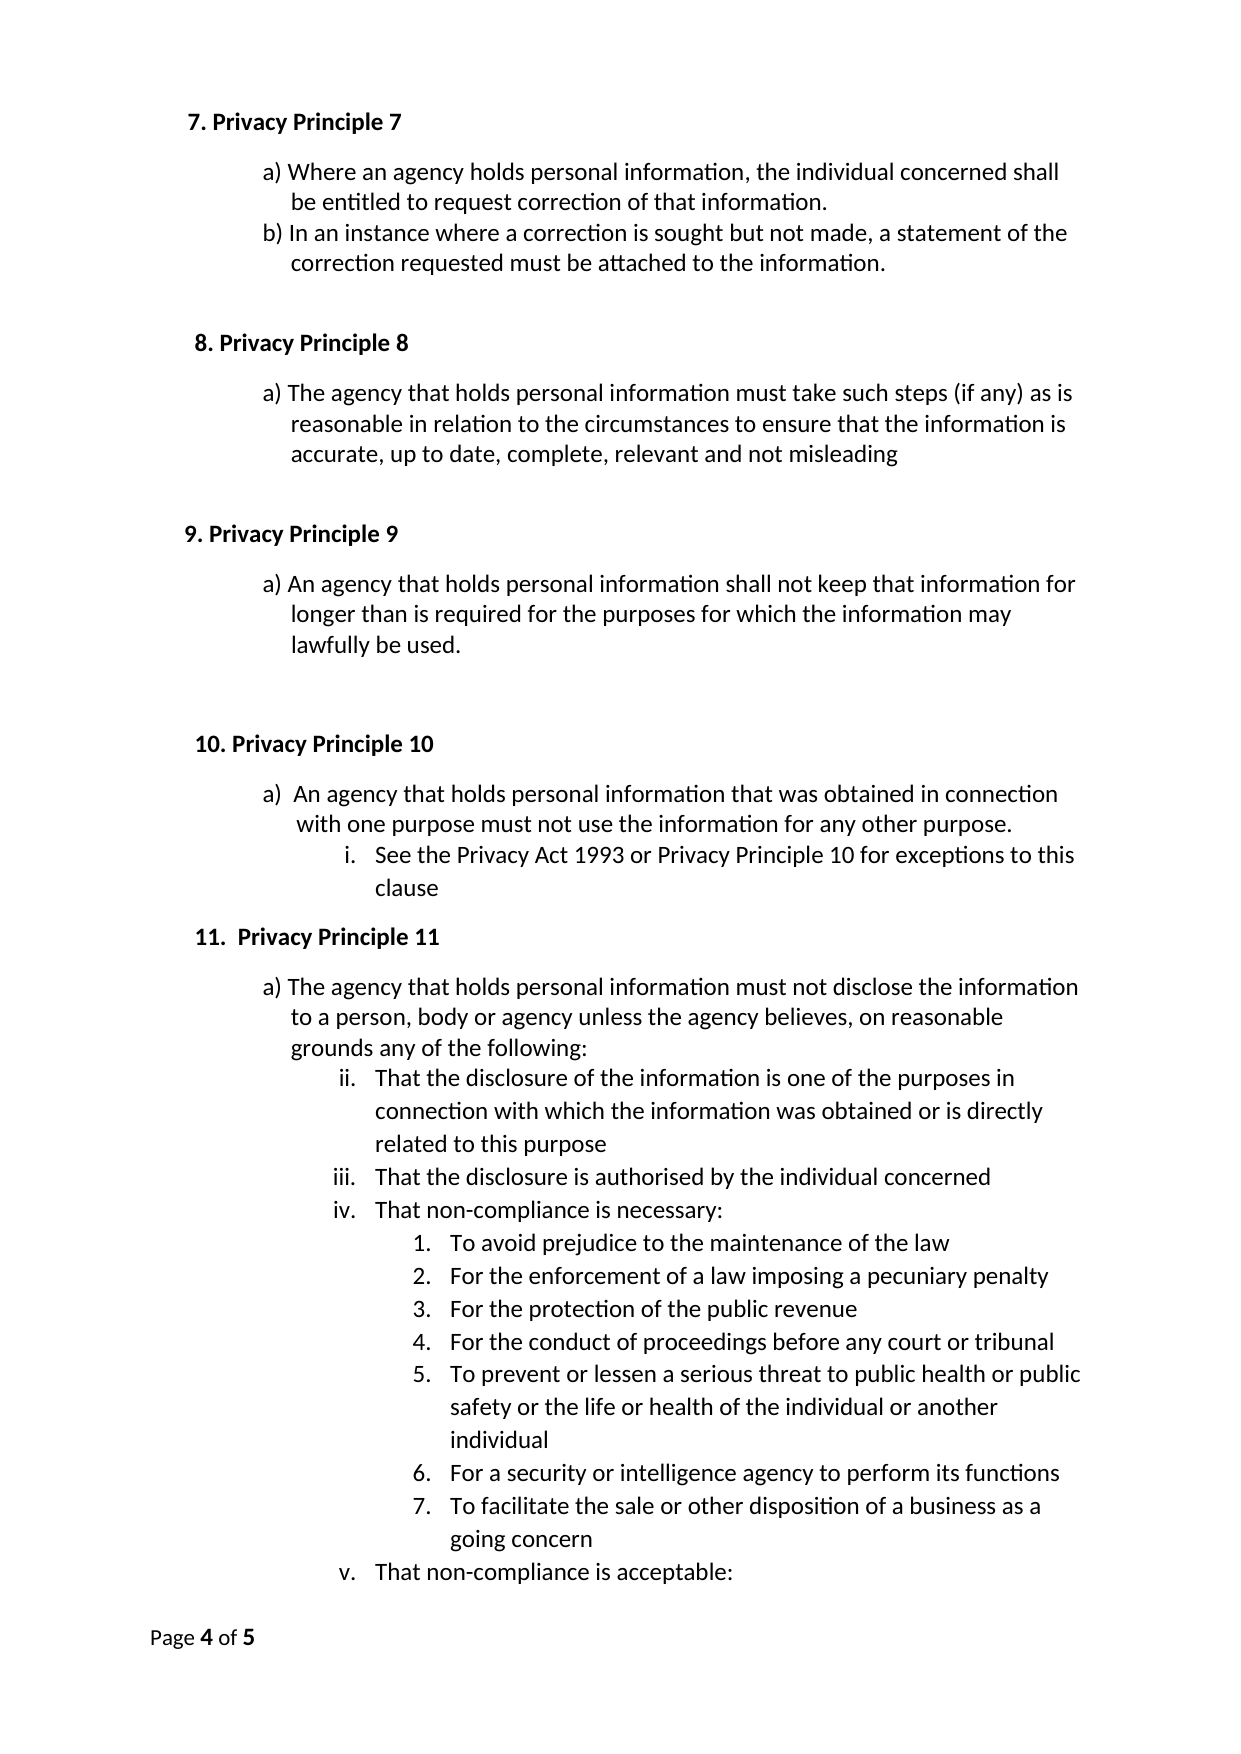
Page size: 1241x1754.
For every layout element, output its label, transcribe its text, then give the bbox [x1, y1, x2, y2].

text reasonable in relation to the circumstances to ensure that the information is [262, 408, 1090, 438]
list That non-compliance is acceptable: [356, 1556, 1090, 1587]
list To prevent or lessen a serious threat to public health or public safety or the life or health of the individual or another individual [412, 1359, 1090, 1455]
text longer than is required for the purposes for which the information may [262, 598, 1090, 629]
text b) In an instance where a correction is sought but not made, a statement of the [262, 217, 1090, 247]
text a) An agency that holds personal information shall not keep that information for [262, 568, 1090, 598]
text a) Where an agency holds personal information, the individual concerned shall [262, 156, 1090, 186]
text lawfully be used. [262, 629, 1090, 659]
list For the conduct of proceedings before any court or tribunal [412, 1326, 1090, 1356]
list For the protection of the public revenue [412, 1293, 1090, 1323]
list To facilitate the sale or other disposition of a business as a going concern [412, 1490, 1090, 1554]
list That non-compliance is necessary: [356, 1194, 1090, 1224]
text a) The agency that holds personal information must take such steps (if any) as is [262, 377, 1090, 408]
text accurate, up to date, complete, relevant and not misleading [262, 438, 1090, 469]
text be entitled to request correction of that information. [262, 186, 1090, 217]
text 7. Privacy Principle 7 [187, 106, 1090, 137]
text 9. Privacy Principle 9 [150, 518, 1090, 549]
text with one purpose must not use the information for any other purpose. [262, 808, 1090, 839]
text to a person, body or agency unless the agency believes, on reasonable [262, 1001, 1090, 1032]
list For a security or intelligence agency to perform its functions [412, 1457, 1090, 1488]
list See the Privacy Act 1993 or Privacy Principle 10 for exceptions to this clause [356, 839, 1090, 902]
list That the disclosure is authorised by the individual concerned [356, 1161, 1090, 1192]
text a) The agency that holds personal information must not disclose the information [262, 971, 1090, 1001]
list To avoid prejudice to the maintenance of the law [412, 1227, 1090, 1257]
text grounds any of the following: [262, 1032, 1090, 1062]
text 8. Privacy Principle 8 [194, 328, 1090, 358]
text 10. Privacy Principle 10 [194, 728, 1090, 759]
text a) An agency that holds personal information that was obtained in connection [262, 778, 1090, 808]
text correction requested must be attached to the information. [262, 247, 1090, 278]
text 11. Privacy Principle 11 [194, 921, 1090, 952]
list That the disclosure of the information is one of the purposes in connection with which the information was obtained or is directly related to this purpose [356, 1062, 1090, 1159]
list For the enforcement of a law imposing a pecuniary penalty [412, 1260, 1090, 1290]
